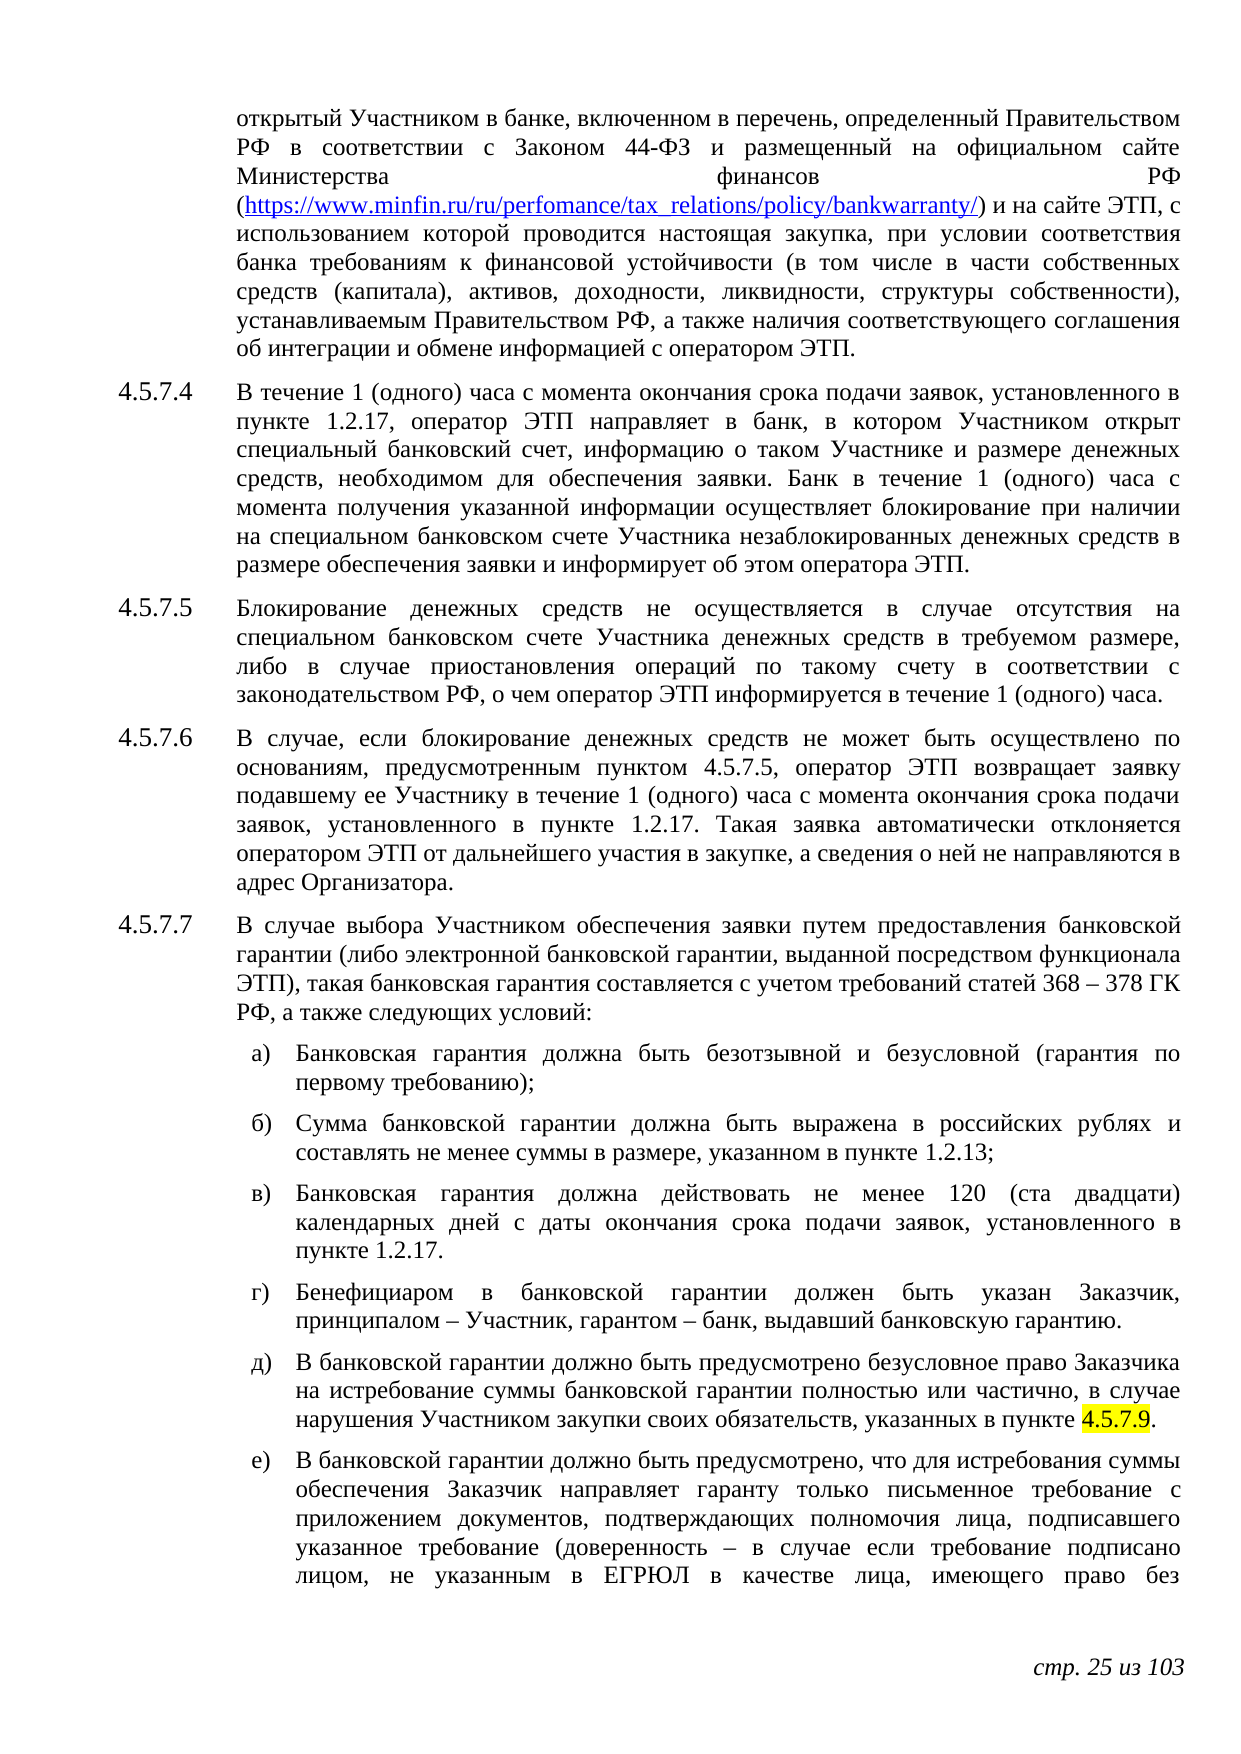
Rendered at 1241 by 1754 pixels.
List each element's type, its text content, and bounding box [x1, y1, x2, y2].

text В банковской гарантии должно быть предусмотрено безусловное право Заказчика на истребование суммы банковской гарантии полностью или частично, в случае нарушения Участником закупки своих обязательств, указанных в пункте 4.5.7.9. [251, 1347, 1181, 1433]
text В случае, если блокирование денежных средств не может быть осуществлено по основаниям, предусмотренным пунктом 4.5.7.5, оператор ЭТП возвращает заявку подавшему ее Участнику в течение 1 (одного) часа с момента окончания срока подачи заявок, установленного в пункте 1.2.17. Такая заявка автоматически отклоняется оператором ЭТП от дальнейшего участия в закупке, а сведения о ней не направляются в адрес Организатора. [118, 721, 1181, 896]
text В течение 1 (одного) часа с момента окончания срока подачи заявок, установленного в пункте 1.2.17, оператор ЭТП направляет в банк, в котором Участником открыт специальный банковский счет, информацию о таком Участнике и размере денежных средств, необходимом для обеспечения заявки. Банк в течение 1 (одного) часа с момента получения указанной информации осуществляет блокирование при наличии на специальном банковском счете Участника незаблокированных денежных средств в размере обеспечения заявки и информирует об этом оператора ЭТП. [118, 375, 1181, 578]
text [251, 1446, 1181, 1589]
text Бенефициаром в банковской гарантии должен быть указан Заказчик, принципалом – Участник, гарантом – банк, выдавший банковскую гарантию. [251, 1277, 1181, 1334]
text В случае выбора Участником обеспечения заявки путем предоставления банковской гарантии (либо электронной банковской гарантии, выданной посредством функционала ЭТП), такая банковская гарантия составляется с учетом требований статей 368 – 378 ГК РФ, а также следующих условий: [118, 908, 1181, 1026]
text Сумма банковской гарантии должна быть выражена в российских рублях и составлять не менее суммы в размере, указанном в пункте 1.2.13; [251, 1108, 1181, 1166]
text Банковская гарантия должна действовать не менее 120 (ста двадцати) календарных дней с даты окончания срока подачи заявок, установленного в пункте 1.2.17. [251, 1178, 1181, 1264]
text Блокирование денежных средств не осуществляется в случае отсутствия на специальном банковском счете Участника денежных средств в требуемом размере, либо в случае приостановления операций по такому счету в соответствии с законодательством РФ, о чем оператор ЭТП информируется в течение 1 (одного) часа. [118, 591, 1181, 708]
text Банковская гарантия должна быть безотзывной и безусловной (гарантия по первому требованию); [251, 1038, 1181, 1096]
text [118, 103, 1181, 362]
